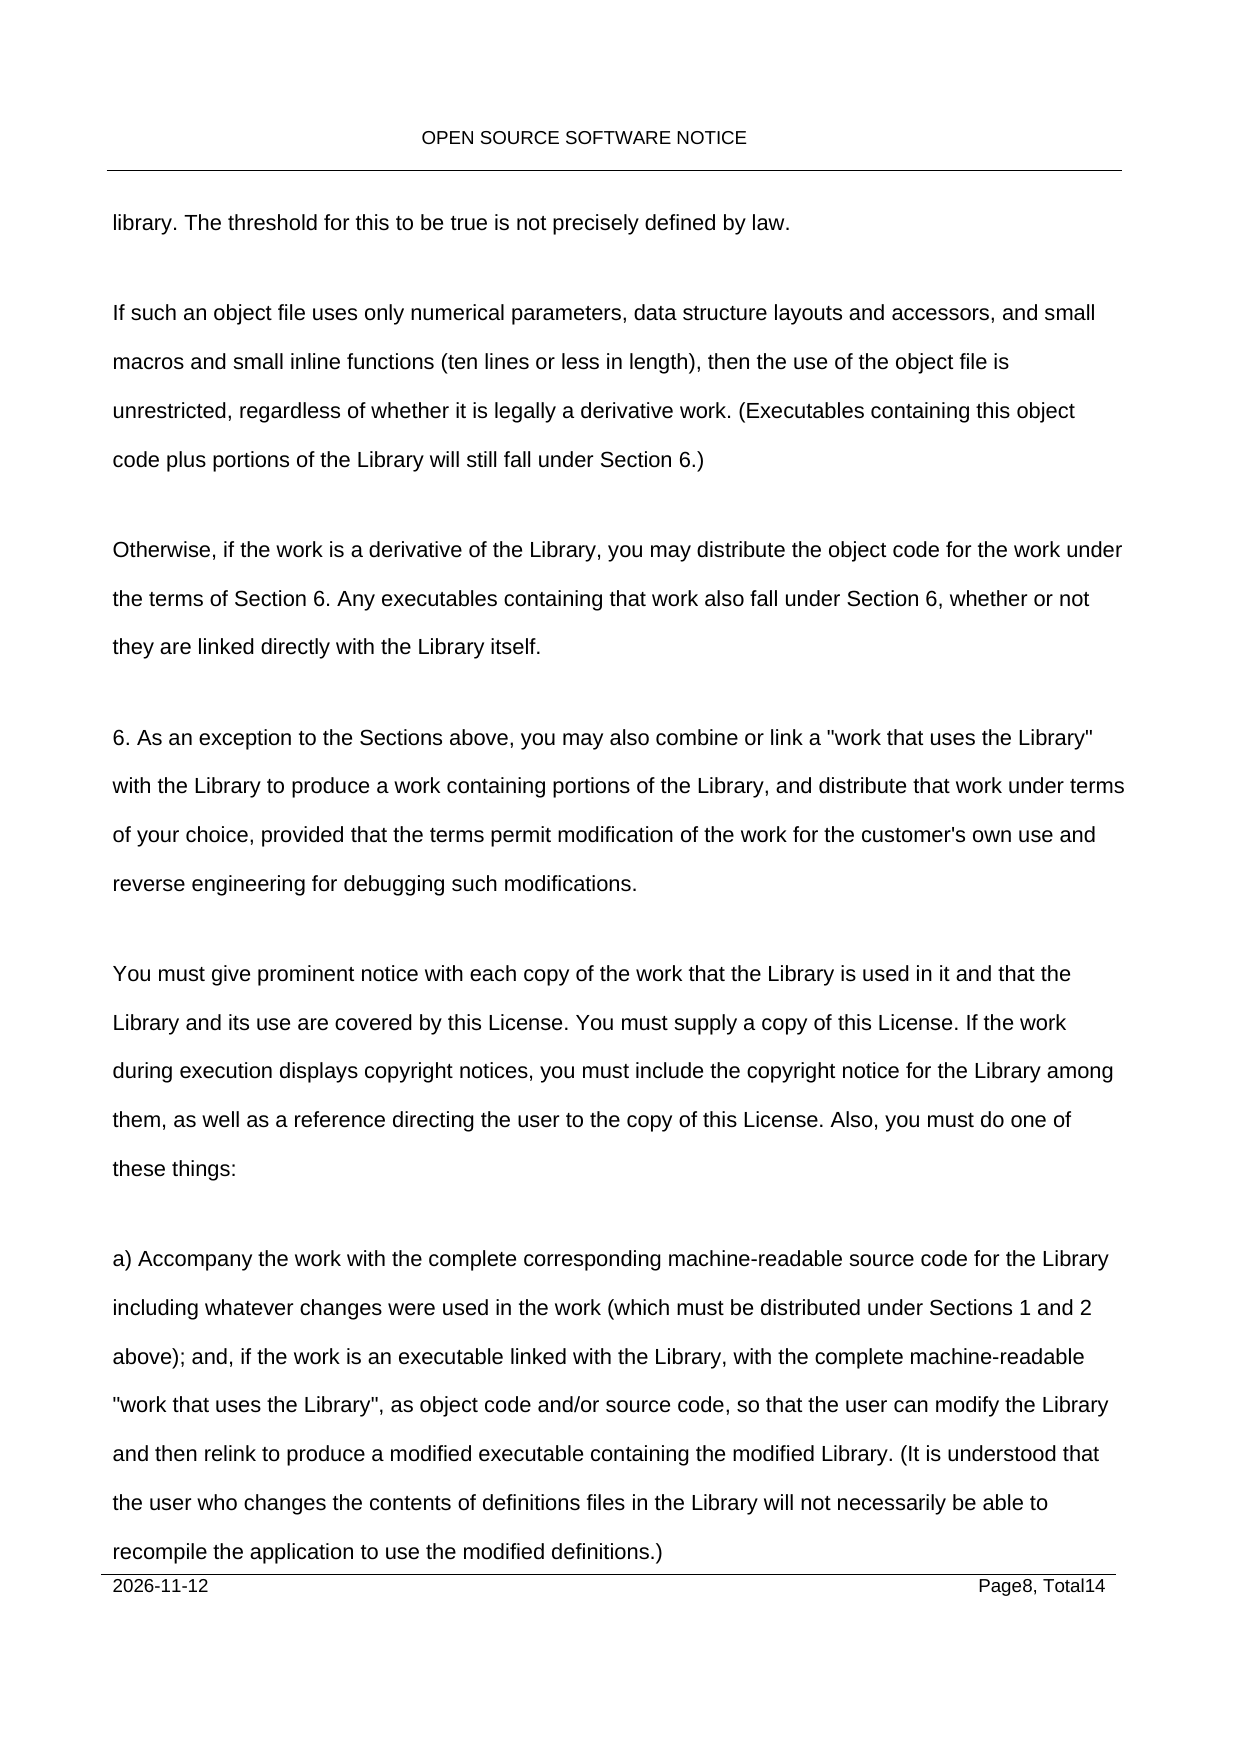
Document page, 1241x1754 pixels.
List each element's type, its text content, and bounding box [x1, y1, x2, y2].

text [112, 206, 1128, 239]
text a) Accompany the work with the complete corresponding machine-readable source code for the Library including whatever changes were used in the work (which must be distributed under Sections 1 and 2 above); and, if the work is an executable linked with the Library, with the complete machine-readable "work that uses the Library", as object code and/or source code, so that the user can modify the Library and then relink to produce a modified executable containing the modified Library. (It is understood that the user who changes the contents of definitions files in the Library will not necessarily be able to recompile the application to use the modified definitions.) [112, 1242, 1128, 1567]
text You must give prominent notice with each copy of the work that the Library is used in it and that the Library and its use are covered by this License. You must supply a copy of this License. If the work during execution displays copyright notices, you must include the copyright notice for the Library among them, as well as a reference directing the user to the copy of this License. Also, you must do one of these things: [112, 957, 1128, 1185]
text Otherwise, if the work is a derivative of the Library, you may distribute the object code for the work under the terms of Section 6. Any executables containing that work also fall under Section 6, whether or not they are linked directly with the Library itself. [112, 533, 1128, 663]
text If such an object file uses only numerical parameters, data structure layouts and accessors, and small macros and small inline functions (ten lines or less in length), then the use of the object file is unrestricted, regardless of whether it is legally a derivative work. (Executables containing this object code plus portions of the Library will still fall under Section 6.) [112, 297, 1128, 475]
text 6. As an exception to the Sections above, you may also combine or link a "work that uses the Library" with the Library to produce a work containing portions of the Library, and distribute that work under terms of your choice, provided that the terms permit modification of the work for the customer's own use and reverse engineering for debugging such modifications. [112, 721, 1128, 899]
